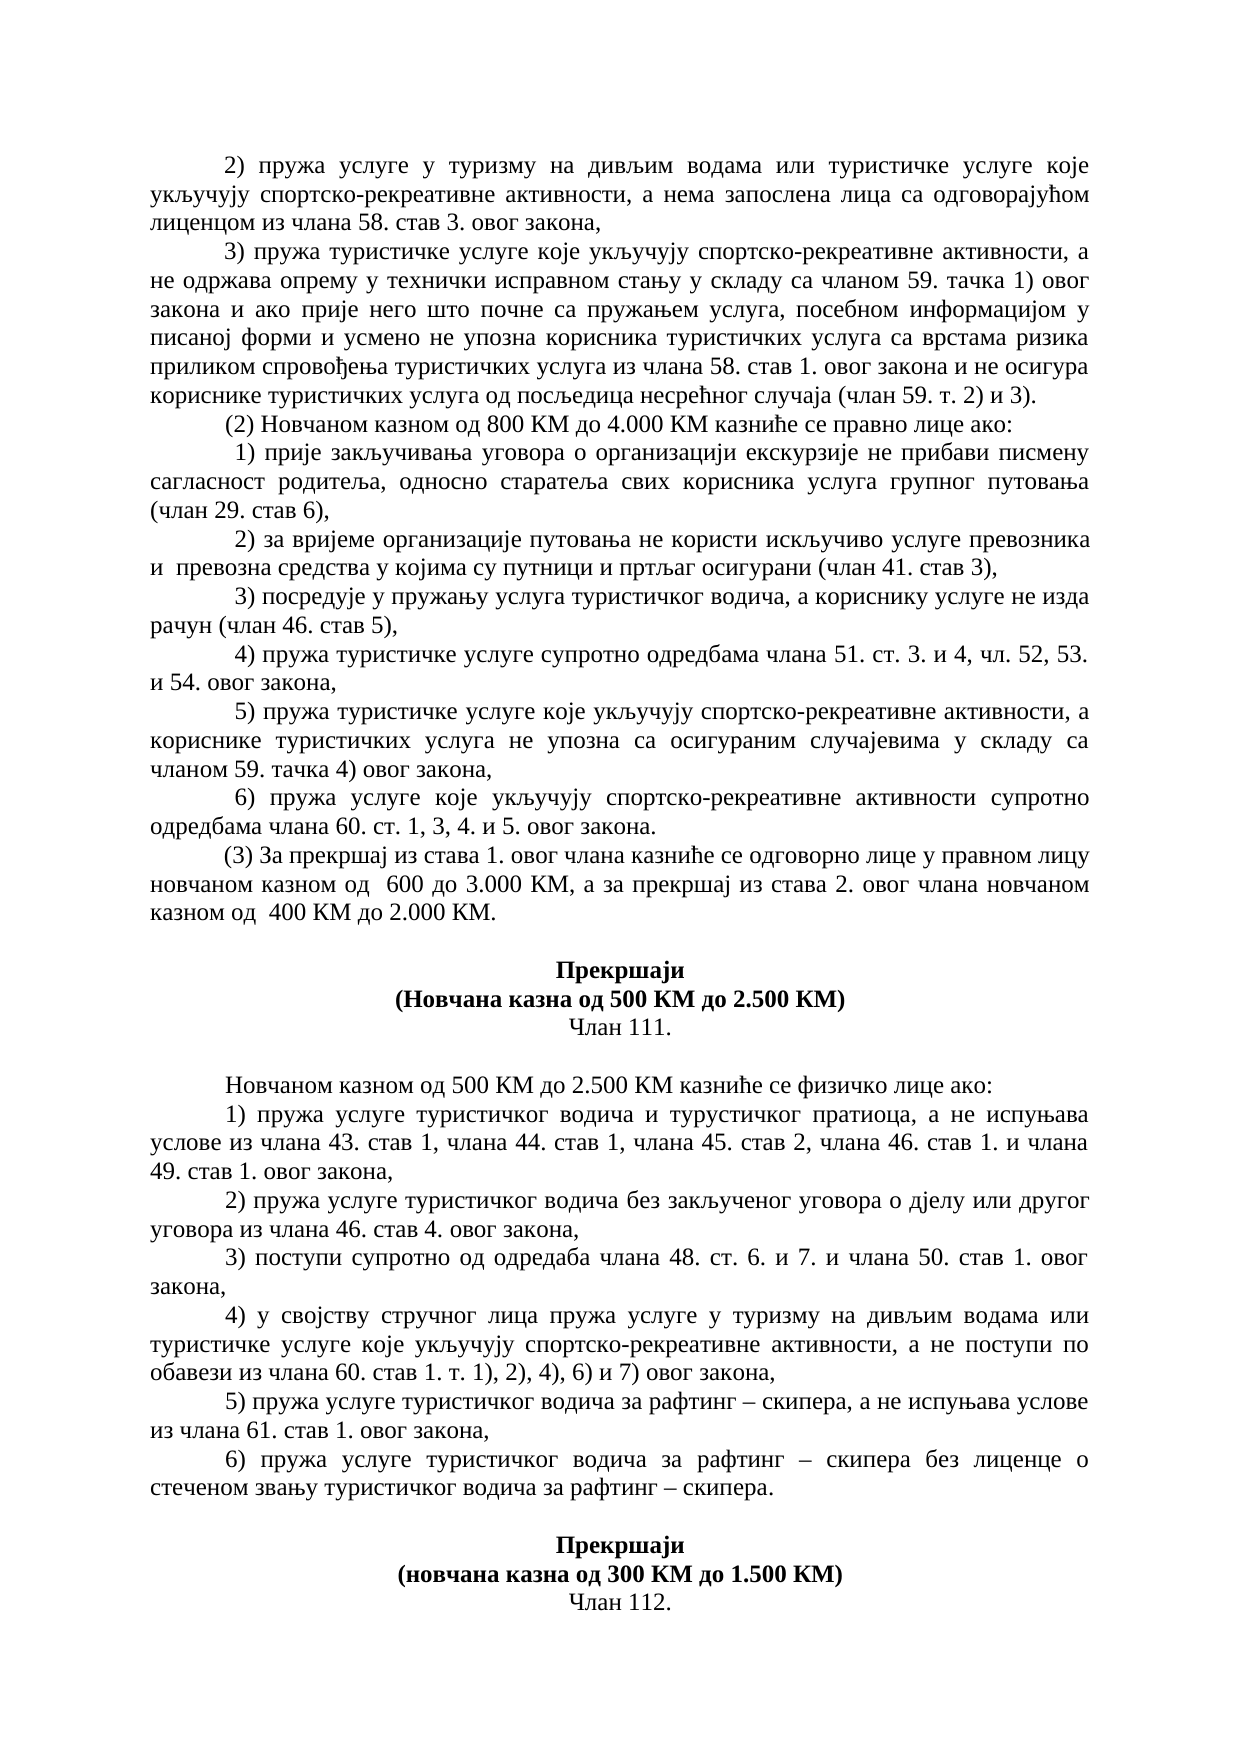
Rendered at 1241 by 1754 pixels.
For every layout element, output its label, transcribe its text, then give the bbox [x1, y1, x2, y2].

text 3) поступи супротно од одредаба члана 48. ст. 6. и 7. и члана 50. став 1. овог закона, [150, 1242, 1090, 1300]
text 5) пружа туристичке услуге које укључују спортско-рекреативне активности, а кориснике туристичких услуга не упозна са осигураним случајевима у складу са чланом 59. тачка 4) овог закона, [150, 696, 1090, 782]
text 2) пружа услуге туристичког водича без закљученог уговора о дјелу или другог уговора из члана 46. став 4. овог закона, [150, 1185, 1090, 1242]
text 6) пружа услуге које укључују спортско-рекреативне активности супротно одредбама члана 60. ст. 1, 3, 4. и 5. овог закона. [150, 782, 1090, 840]
text 2) пружа услуге у туризму на дивљим водама или туристичке услуге које укључују спортско-рекреативне активности, а нема запослена лица са одговорајућом лиценцом из члана 58. став 3. овог закона, [150, 150, 1090, 236]
text (новчана казна од 300 КМ до 1.500 КМ) [150, 1559, 1090, 1587]
text Члан 112. [150, 1587, 1090, 1616]
text 4) пружа туристичке услуге супротно одредбама члана 51. ст. 3. и 4, чл. 52, 53. и 54. овог закона, [150, 639, 1090, 696]
text Члан 111. [150, 1012, 1090, 1041]
text (3) За прекршај из става 1. овог члана казниће се одговорно лице у правном лицу новчаном казном од 600 до 3.000 КМ, а за прекршај из става 2. овог члана новчаном казном од 400 КМ до 2.000 КМ. [150, 840, 1090, 926]
text Новчаном казном од 500 КМ до 2.500 КМ казниће се физичко лице ако: [150, 1070, 1090, 1099]
text 3) посредује у пружању услуга туристичког водича, а кориснику услуге не изда рачун (члан 46. став 5), [150, 581, 1090, 639]
text 1) пружа услуге туристичког водича и турустичког пратиоца, а не испуњава услове из члана 43. став 1, члана 44. став 1, члана 45. став 2, члана 46. став 1. и члана 49. став 1. овог закона, [150, 1099, 1090, 1185]
text (2) Новчаном казном од 800 КМ до 4.000 КМ казниће се правно лице ако: [150, 409, 1090, 437]
text 1) прије закључивања уговора о организацији екскурзије не прибави писмену сагласност родитеља, односно старатеља свих корисника услуга групног путовања (члан 29. став 6), [150, 437, 1090, 524]
text Прекршаји [150, 955, 1090, 984]
text 2) за вријеме организације путовања не користи искључиво услуге превозника и превозна средства у којима су путници и пртљаг осигурани (члан 41. став 3), [150, 524, 1090, 581]
text Прекршаји [150, 1530, 1090, 1559]
text 5) пружа услуге туристичког водича за рафтинг – скипера, а не испуњава услове из члана 61. став 1. овог закона, [150, 1386, 1090, 1444]
text (Новчана казна од 500 КМ до 2.500 КМ) [150, 984, 1090, 1012]
text 4) у својству стручног лица пружа услуге у туризму на дивљим водама или туристичке услуге које укључују спортско-рекреативне активности, а не поступи по обавези из члана 60. став 1. т. 1), 2), 4), 6) и 7) овог закона, [150, 1300, 1090, 1386]
text 3) пружа туристичке услуге које укључују спортско-рекреативне активности, а не одржава опрему у технички исправном стању у складу са чланом 59. тачка 1) овог закона и ако прије него што почне са пружањем услуга, посебном информацијом у писаној форми и усмено не упозна корисника туристичких услуга са врстама ризика приликом спровођења туристичких услуга из члана 58. став 1. овог закона и не осигура кориснике туристичких услуга од посљедица несрећног случаја (члан 59. т. 2) и 3). [150, 236, 1090, 409]
text 6) пружа услуге туристичког водича за рафтинг – скипера без лиценце о стеченом звању туристичког водича за рафтинг – скипера. [150, 1444, 1090, 1501]
